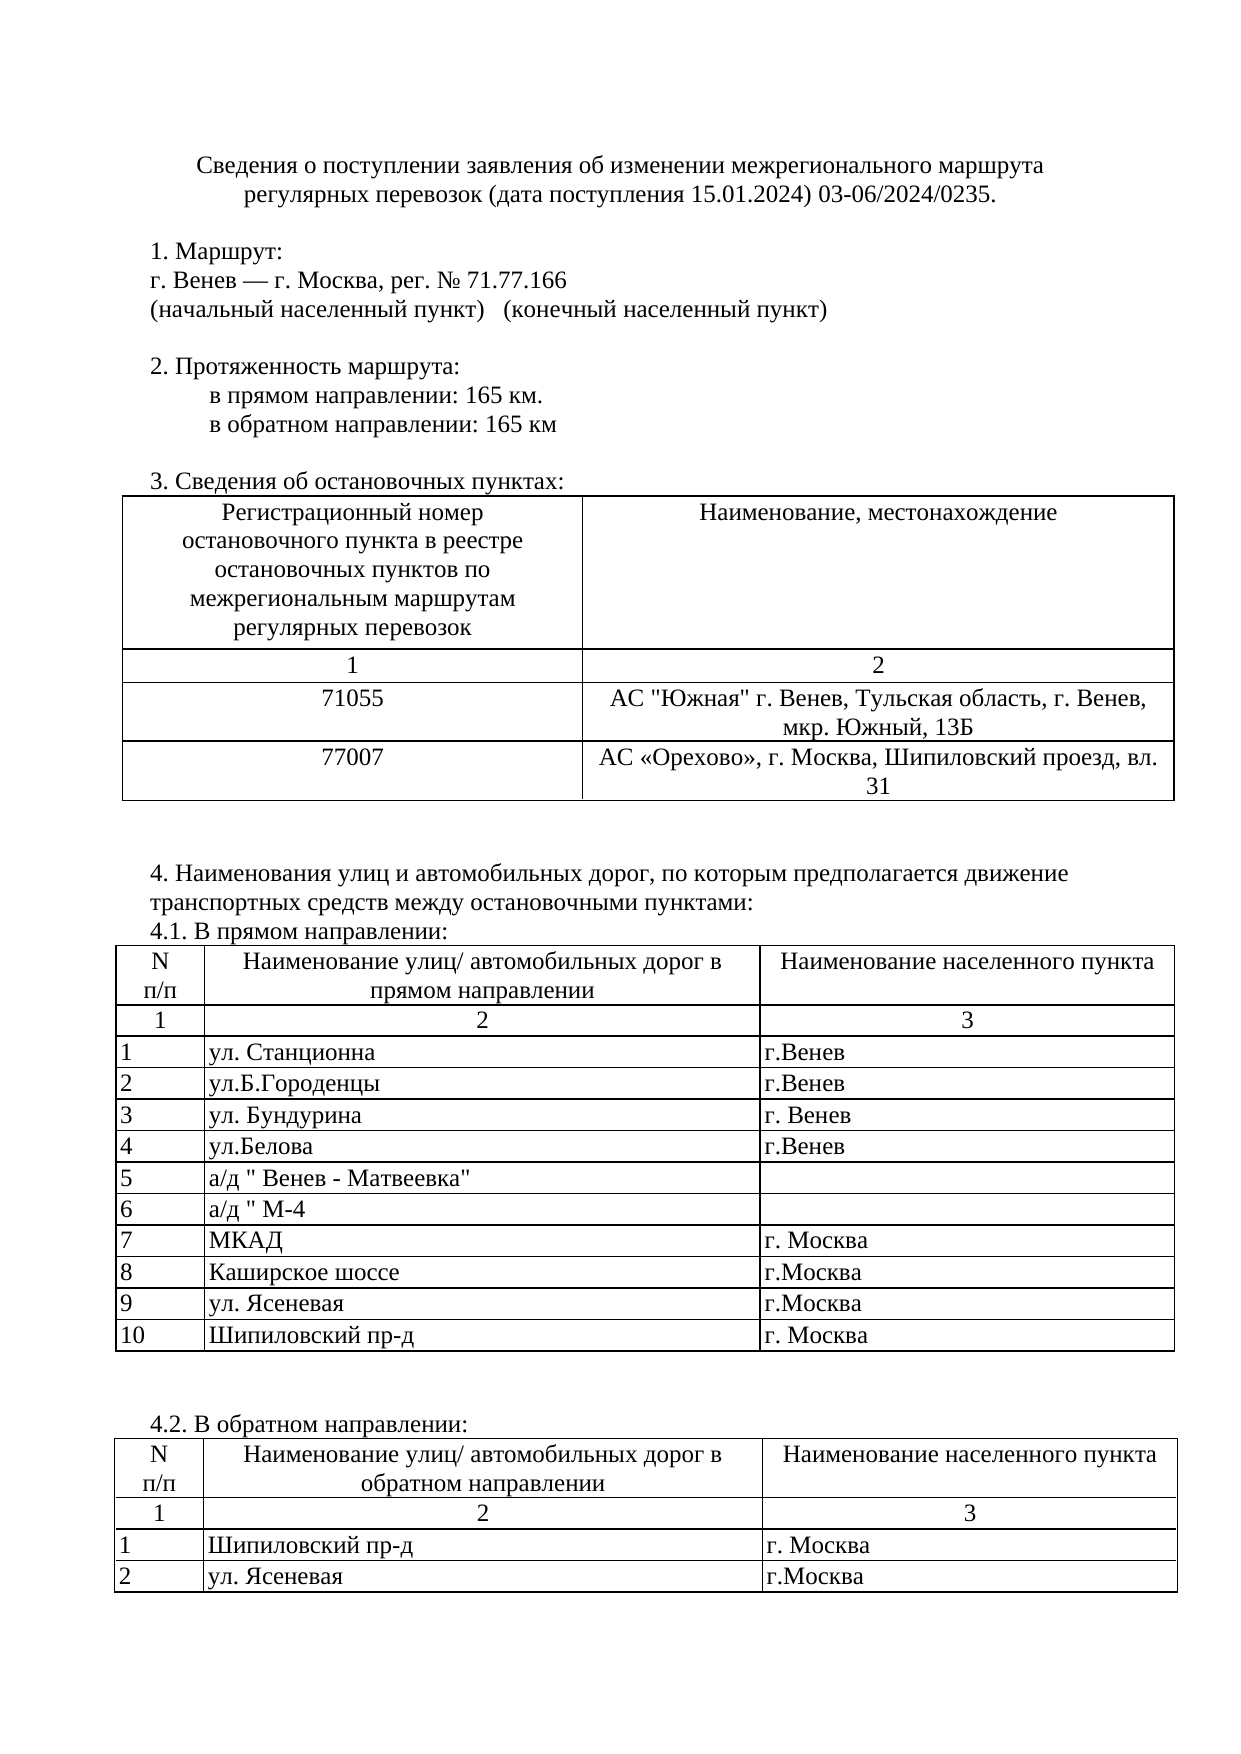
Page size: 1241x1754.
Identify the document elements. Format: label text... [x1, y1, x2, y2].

table_cell г. Москва [761, 1320, 1174, 1350]
table_cell Шипиловский пр-д [204, 1530, 762, 1560]
table_cell Шипиловский пр-д [205, 1320, 759, 1350]
table_cell 9 [117, 1289, 204, 1318]
table_cell г.Венев [761, 1037, 1174, 1067]
table_cell 1 [117, 1037, 204, 1067]
table_header N п/п [117, 946, 204, 1004]
text г. Венев — г. Москва, рег. № 71.77.166 [150, 265, 1090, 294]
table_cell а/д " М-4 [205, 1194, 759, 1224]
table_cell АС "Южная" г. Венев, Тульская область, г. Венев, мкр. Южный, 13Б [583, 683, 1173, 740]
table_cell 3 [763, 1497, 1177, 1528]
table_cell 1 [117, 1006, 204, 1035]
text 4.1. В прямом направлении: [150, 916, 1090, 945]
table_cell 2 [117, 1068, 204, 1098]
table_cell 71055 [123, 683, 582, 740]
table_cell 2 [115, 1561, 203, 1591]
table_cell 10 [117, 1320, 204, 1350]
table_header Наименование населенного пункта [763, 1439, 1177, 1497]
table_cell г.Москва [761, 1257, 1174, 1287]
table_cell 2 [205, 1006, 759, 1035]
table_cell г. Москва [763, 1528, 1177, 1560]
text 2. Протяженность маршрута: [150, 351, 1090, 380]
table_cell 7 [117, 1226, 204, 1256]
table_cell 2 [204, 1498, 762, 1528]
table_cell 2 [583, 650, 1173, 681]
table_cell ул. Ясеневая [205, 1289, 759, 1318]
table_cell ул. Бундурина [205, 1100, 759, 1130]
text в прямом направлении: 165 км. [150, 380, 1090, 409]
table_cell Каширское шоссе [205, 1257, 759, 1287]
table_cell АС «Орехово», г. Москва, Шипиловский проезд, вл. 31 [583, 742, 1173, 799]
table_cell г.Венев [761, 1131, 1174, 1161]
table_cell г. Венев [761, 1100, 1174, 1130]
table_cell 5 [117, 1163, 204, 1193]
table_header N п/п [115, 1439, 203, 1497]
text 3. Сведения об остановочных пунктах: [150, 466, 1090, 495]
table_cell г.Москва [763, 1560, 1177, 1591]
table_cell ул.Белова [205, 1131, 759, 1161]
table_cell 4 [117, 1131, 204, 1161]
table_header Наименование, местонахождение [583, 497, 1173, 648]
table_cell 1 [115, 1498, 203, 1528]
table_cell ул.Б.Городенцы [205, 1068, 759, 1098]
table_cell 8 [117, 1257, 204, 1287]
table_cell 1 [115, 1529, 203, 1560]
table_cell МКАД [205, 1226, 759, 1256]
table_cell 6 [117, 1194, 204, 1224]
table_header Наименование населенного пункта [761, 946, 1174, 1004]
table_cell ул. Ясеневая [204, 1561, 762, 1591]
text (начальный населенный пункт) (конечный населенный пункт) [150, 294, 1090, 322]
table_cell г. Москва [761, 1226, 1174, 1256]
table_cell [761, 1163, 1174, 1193]
table_cell г.Венев [761, 1068, 1174, 1098]
table_header Регистрационный номер остановочного пункта в реестре остановочных пунктов по межрегиональным маршрутам регулярных перевозок [123, 497, 582, 648]
table_cell 3 [117, 1100, 204, 1130]
text в обратном направлении: 165 км [150, 409, 1090, 437]
table_cell 77007 [123, 742, 582, 799]
text Сведения о поступлении заявления об изменении межрегионального маршрута регулярных перевозок (дата поступления 15.01.2024) 03-06/2024/0235. [150, 150, 1090, 207]
table_cell г.Москва [761, 1289, 1174, 1318]
table_header Наименование улиц/ автомобильных дорог в обратном направлении [204, 1439, 762, 1497]
table_header Наименование улиц/ автомобильных дорог в прямом направлении [205, 946, 759, 1004]
text 4. Наименования улиц и автомобильных дорог, по которым предполагается движение транспортных средств между остановочными пунктами: [150, 858, 1090, 916]
table_cell [761, 1194, 1174, 1224]
table_cell 1 [123, 650, 582, 681]
table_cell 3 [761, 1006, 1174, 1035]
table_cell а/д " Венев - Матвеевка" [205, 1163, 759, 1193]
table_cell ул. Станционна [205, 1037, 759, 1067]
text 1. Маршрут: [150, 236, 1090, 265]
text 4.2. В обратном направлении: [150, 1409, 1090, 1438]
